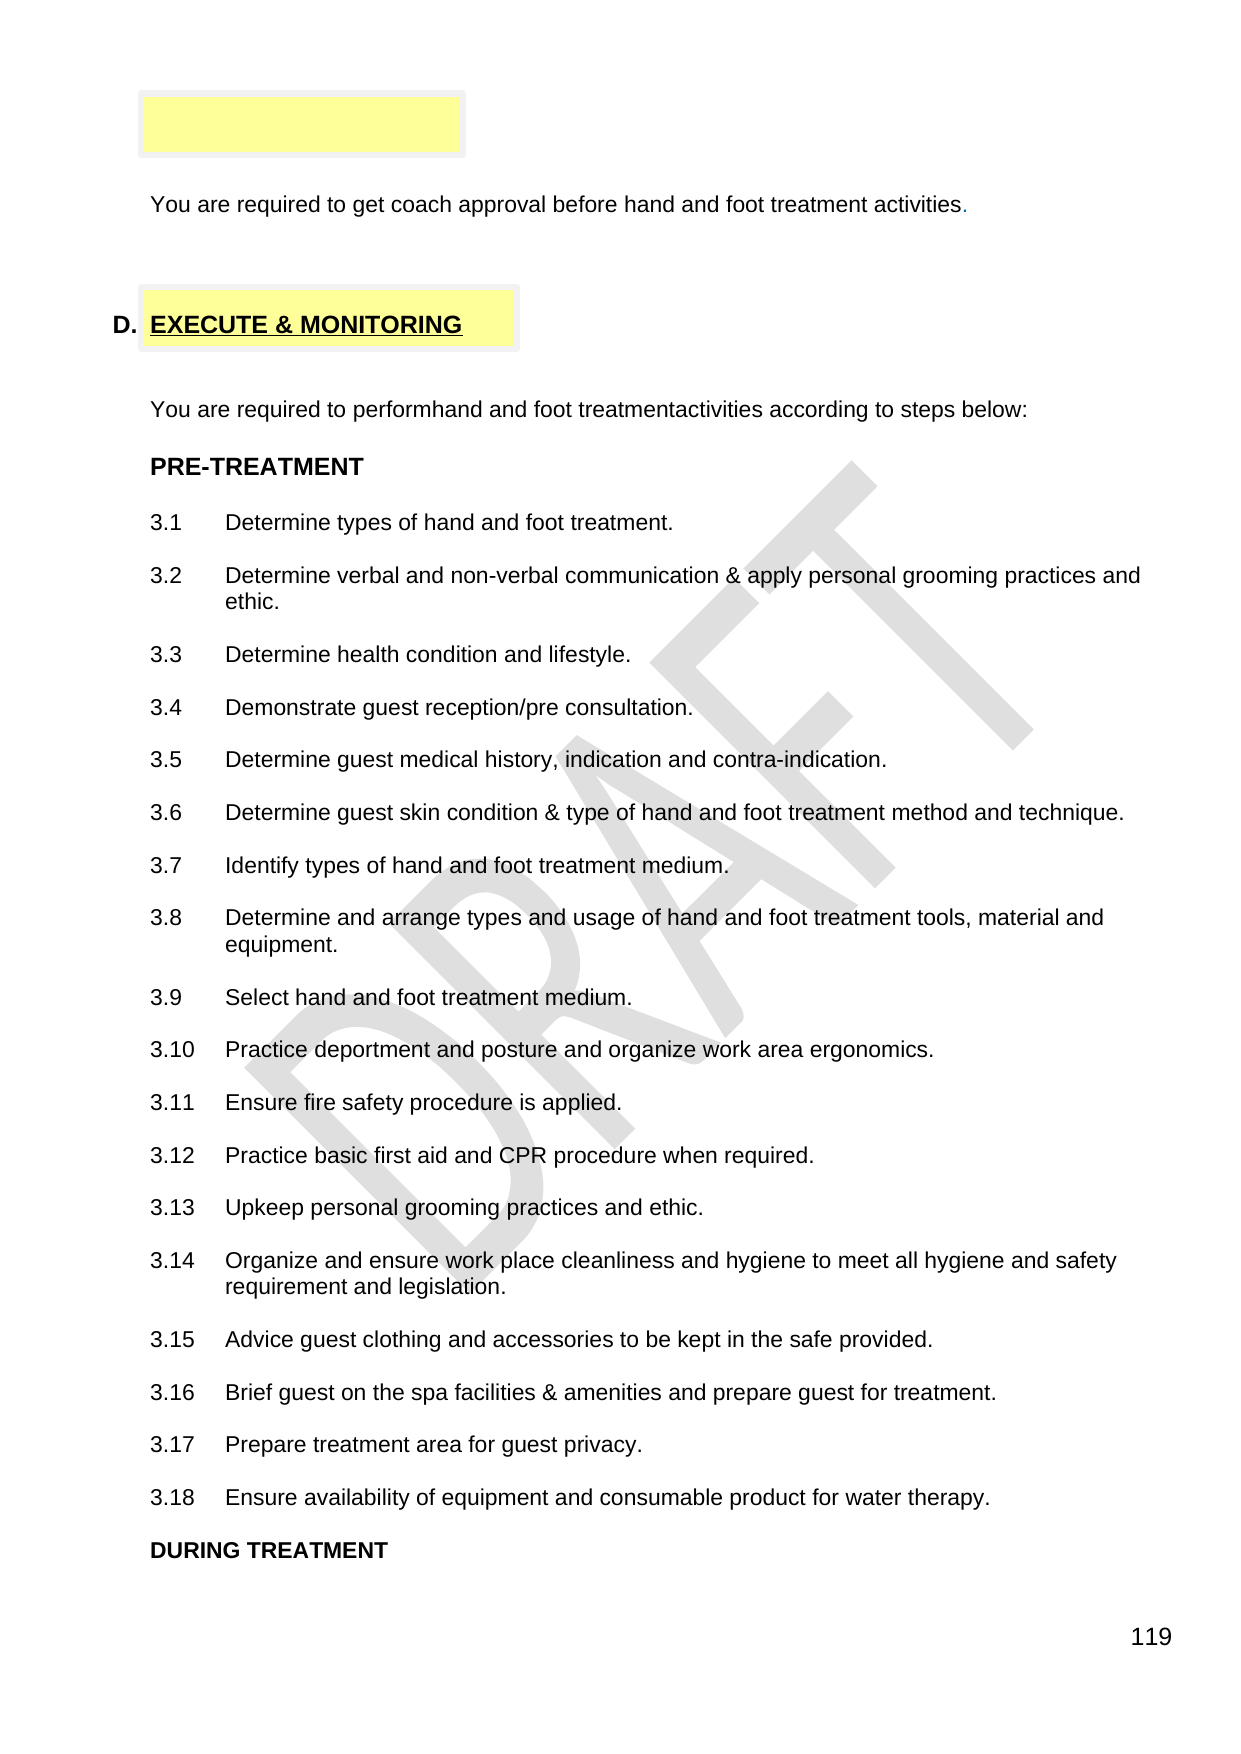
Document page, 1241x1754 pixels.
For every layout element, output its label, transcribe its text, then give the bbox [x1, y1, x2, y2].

list You are required to performhand and foot treatmentactivities according to steps below: [150, 396, 1172, 423]
list Prepare treatment area for guest privacy. [150, 1431, 1172, 1458]
list Practice deportment and posture and organize work area ergonomics. [150, 1036, 1172, 1062]
text DURING TREATMENT [150, 1537, 1172, 1563]
list Select hand and foot treatment medium. [150, 983, 1172, 1010]
list Upkeep personal grooming practices and ethic. [150, 1194, 1172, 1221]
list Identify types of hand and foot treatment medium. [150, 852, 1172, 878]
list Practice basic first aid and CPR procedure when required. [150, 1142, 1172, 1168]
list Demonstrate guest reception/pre consultation. [150, 693, 1172, 720]
list Advice guest clothing and accessories to be kept in the safe provided. [150, 1326, 1172, 1352]
list Ensure fire safety procedure is applied. [150, 1089, 1172, 1115]
list Determine guest skin condition & type of hand and foot treatment method and technique. [150, 799, 1172, 825]
list Determine types of hand and foot treatment. [150, 509, 1172, 535]
list Organize and ensure work place cleanliness and hygiene to meet all hygiene and safety requirement and legislation. [150, 1247, 1172, 1300]
list Determine health condition and lifestyle. [150, 641, 1172, 667]
list EXECUTE & MONITORING [112, 310, 1172, 339]
list Determine and arrange types and usage of hand and foot treatment tools, material and equipment. [150, 904, 1172, 957]
list Ensure availability of equipment and consumable product for water therapy. [150, 1484, 1172, 1511]
list You are required to get coach approval before hand and foot treatment activities. [150, 191, 1172, 218]
list Determine verbal and non-verbal communication & apply personal grooming practices and ethic. [150, 562, 1172, 614]
list Brief guest on the spa facilities & amenities and prepare guest for treatment. [150, 1379, 1172, 1405]
list PRE-TREATMENT [150, 452, 1172, 480]
list Determine guest medical history, indication and contra-indication. [150, 746, 1172, 773]
